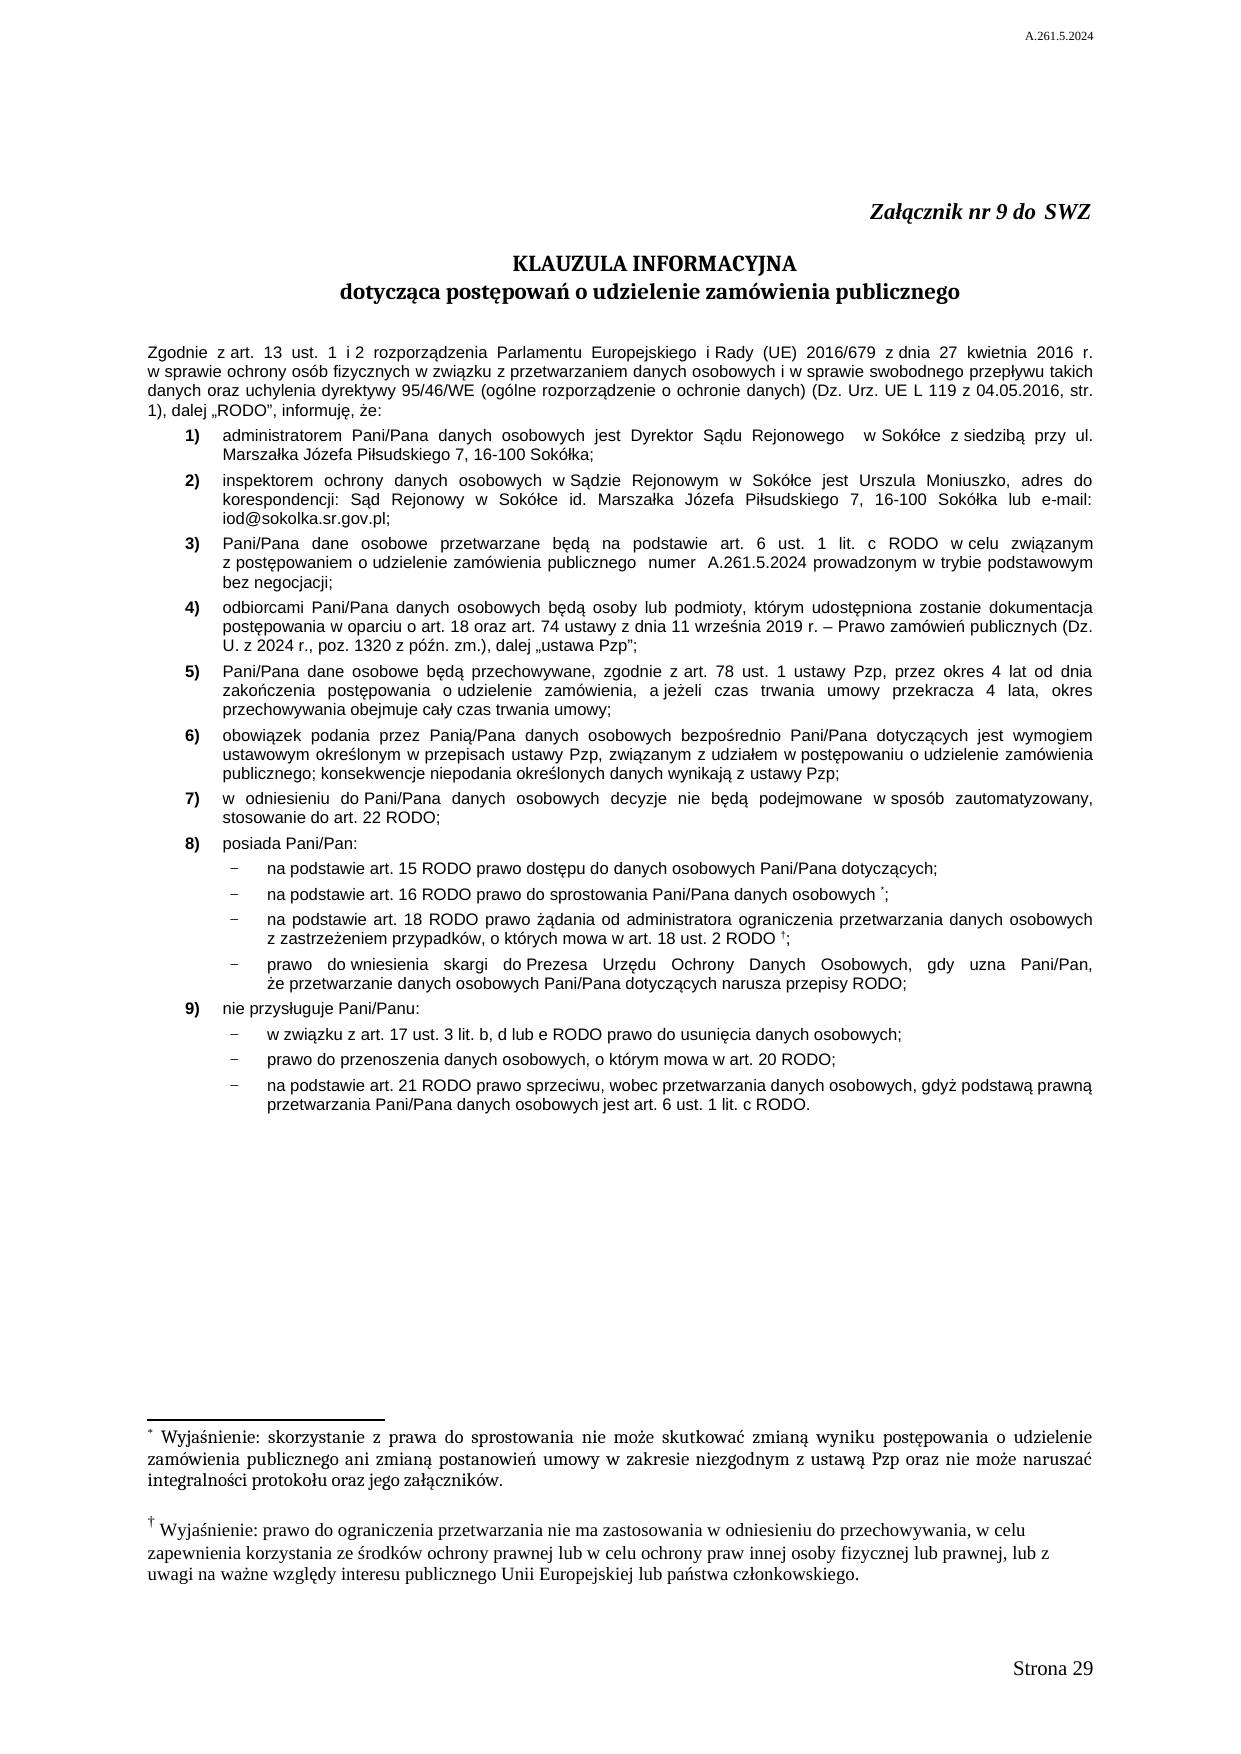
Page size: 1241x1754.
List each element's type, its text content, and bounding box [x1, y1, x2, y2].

list odbiorcami Pani/Pana danych osobowych będą osoby lub podmioty, którym udostępniona zostanie dokumentacja postępowania w oparciu o art. 18 oraz art. 74 ustawy z dnia 11 września 2019 r. – Prawo zamówień publicznych (Dz. U. z 2024 r., poz. 1320 z późn. zm.), dalej „ustawa Pzp”; [185, 598, 1093, 655]
list na podstawie art. 16 RODO prawo do sprostowania Pani/Pana danych osobowych ; [229, 884, 1093, 904]
list na podstawie art. 18 RODO prawo żądania od administratora ograniczenia przetwarzania danych osobowych z zastrzeżeniem przypadków, o których mowa w art. 18 ust. 2 RODO ; [229, 910, 1093, 948]
list w związku z art. 17 ust. 3 lit. b, d lub e RODO prawo do usunięcia danych osobowych; [229, 1024, 1093, 1044]
list Pani/Pana dane osobowe przetwarzane będą na podstawie art. 6 ust. 1 lit. c RODO w celu związanym z postępowaniem o udzielenie zamówienia publicznego numer A.261.5.2024 prowadzonym w trybie podstawowym bez negocjacji; [185, 534, 1093, 592]
list posiada Pani/Pan: [185, 834, 1093, 853]
text Załącznik nr 9 do SWZ [147, 198, 1093, 224]
text Zgodnie z art. 13 ust. 1 i 2 rozporządzenia Parlamentu Europejskiego i Rady (UE) 2016/679 z dnia 27 kwietnia 2016 r. w sprawie ochrony osób fizycznych w związku z przetwarzaniem danych osobowych i w sprawie swobodnego przepływu takich danych oraz uchylenia dyrektywy 95/46/WE (ogólne rozporządzenie o ochronie danych) (Dz. Urz. UE L 119 z 04.05.2016, str. 1), dalej „RODO”, informuję, że: [147, 343, 1093, 419]
list na podstawie art. 21 RODO prawo sprzeciwu, wobec przetwarzania danych osobowych, gdyż podstawą prawną przetwarzania Pani/Pana danych osobowych jest art. 6 ust. 1 lit. c RODO. [229, 1075, 1093, 1114]
list na podstawie art. 15 RODO prawo dostępu do danych osobowych Pani/Pana dotyczących; [229, 859, 1093, 878]
list Pani/Pana dane osobowe będą przechowywane, zgodnie z art. 78 ust. 1 ustawy Pzp, przez okres 4 lat od dnia zakończenia postępowania o udzielenie zamówienia, a jeżeli czas trwania umowy przekracza 4 lata, okres przechowywania obejmuje cały czas trwania umowy; [185, 662, 1093, 719]
list prawo do przenoszenia danych osobowych, o którym mowa w art. 20 RODO; [229, 1050, 1093, 1069]
list administratorem Pani/Pana danych osobowych jest Dyrektor Sądu Rejonowego w Sokółce z siedzibą przy ul. Marszałka Józefa Piłsudskiego 7, 16-100 Sokółka; [185, 426, 1093, 464]
subtitle KLAUZULA INFORMACYJNA dotycząca postępowań o udzielenie zamówienia publicznego [207, 251, 1093, 305]
list nie przysługuje Pani/Panu: [185, 999, 1093, 1018]
list obowiązek podania przez Panią/Pana danych osobowych bezpośrednio Pani/Pana dotyczących jest wymogiem ustawowym określonym w przepisach ustawy Pzp, związanym z udziałem w postępowaniu o udzielenie zamówienia publicznego; konsekwencje niepodania określonych danych wynikają z ustawy Pzp; [185, 725, 1093, 783]
list w odniesieniu do Pani/Pana danych osobowych decyzje nie będą podejmowane w sposób zautomatyzowany, stosowanie do art. 22 RODO; [185, 789, 1093, 827]
list prawo do wniesienia skargi do Prezesa Urzędu Ochrony Danych Osobowych, gdy uzna Pani/Pan, że przetwarzanie danych osobowych Pani/Pana dotyczących narusza przepisy RODO; [229, 954, 1093, 993]
list inspektorem ochrony danych osobowych w Sądzie Rejonowym w Sokółce jest Urszula Moniuszko, adres do korespondencji: Sąd Rejonowy w Sokółce id. Marszałka Józefa Piłsudskiego 7, 16-100 Sokółka lub e-mail: iod@sokolka.sr.gov.pl; [185, 470, 1093, 528]
